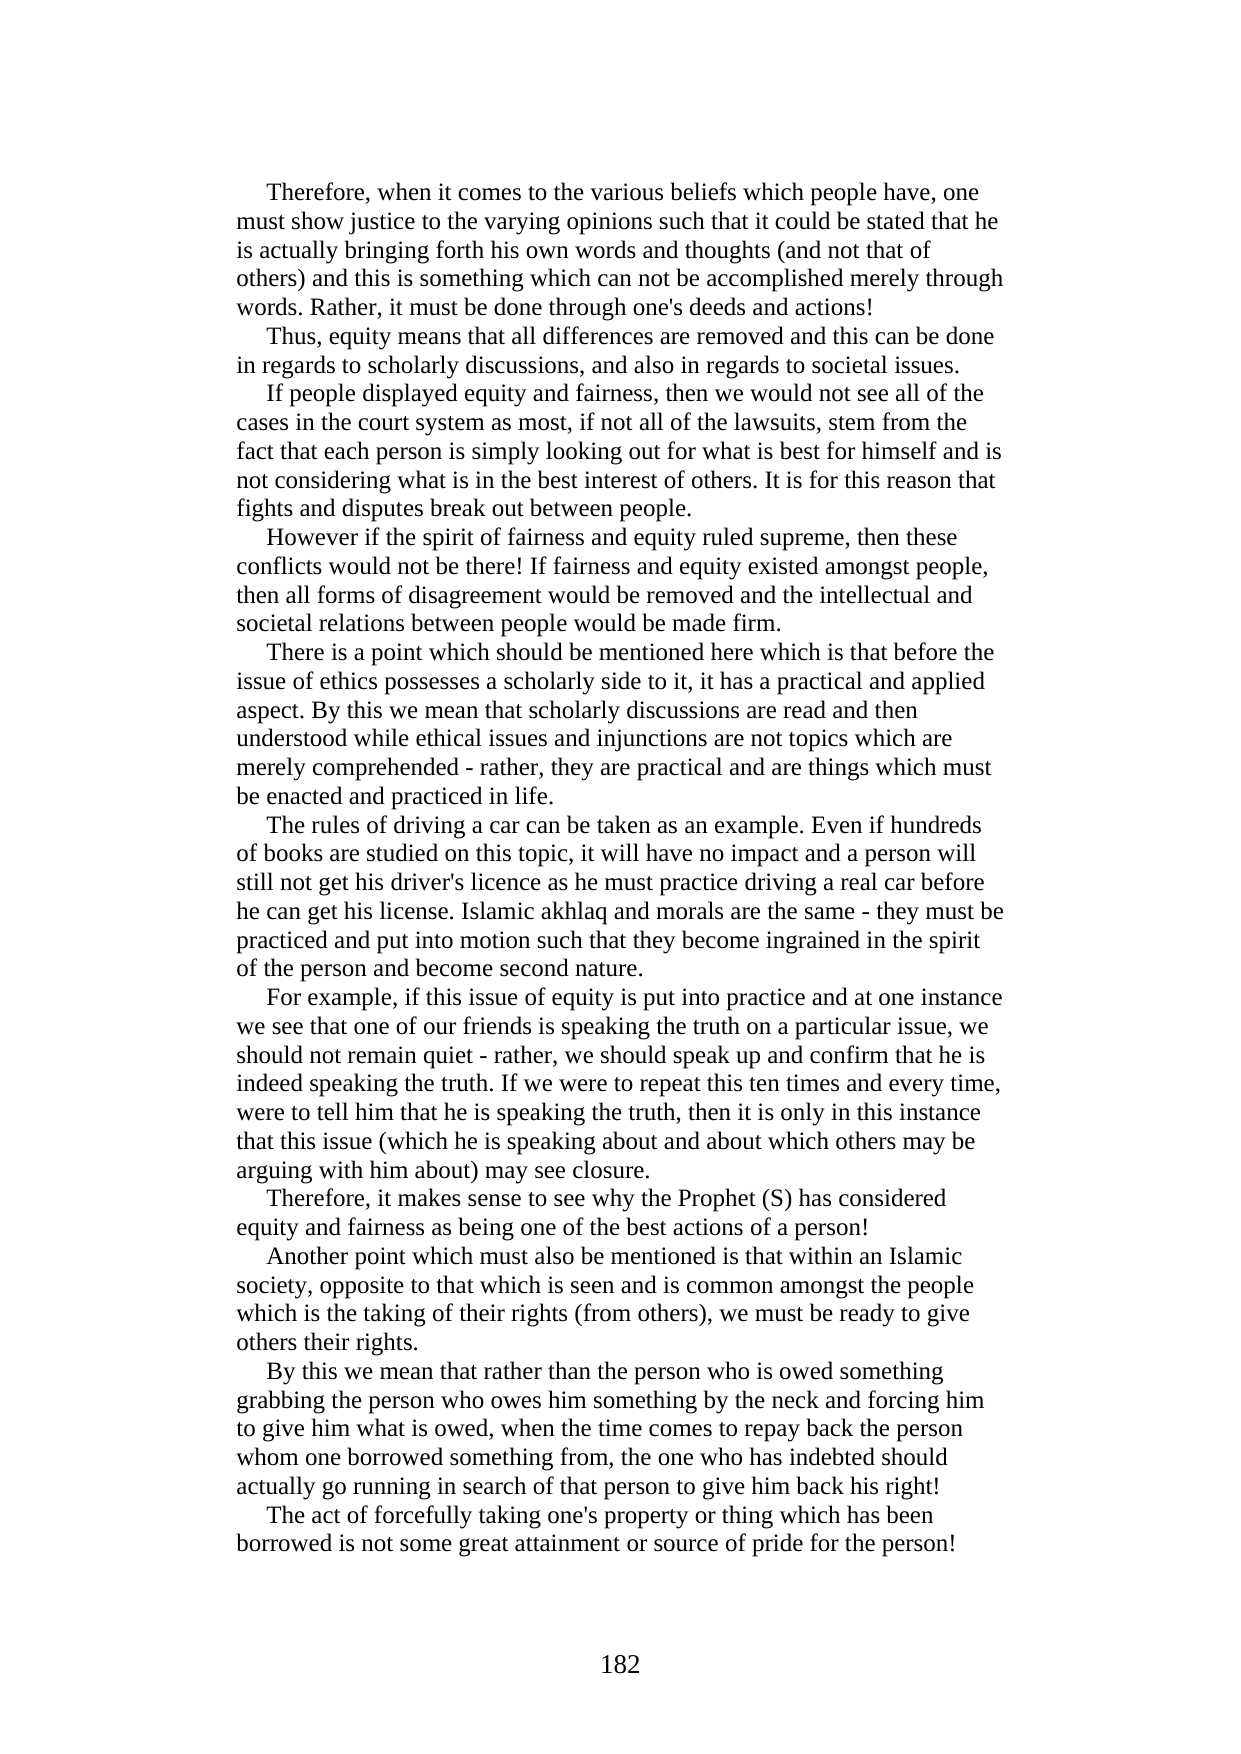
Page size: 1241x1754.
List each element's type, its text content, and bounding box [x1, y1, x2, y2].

text Another point which must also be mentioned is that within an Islamic society, opposite to that which is seen and is common amongst the people which is the taking of their rights (from others), we must be ready to give others their rights. [236, 1241, 1004, 1356]
text If people displayed equity and fairness, then we would not see all of the cases in the court system as most, if not all of the lawsuits, stem from the fact that each person is simply looking out for what is best for himself and is not considering what is in the best interest of others. It is for this reason that fights and disputes break out between people. [236, 378, 1004, 522]
text Thus, equity means that all differences are removed and this can be done in regards to scholarly discussions, and also in regards to societal issues. [236, 321, 1004, 378]
text For example, if this issue of equity is put into practice and at one instance we see that one of our friends is speaking the truth on a particular issue, we should not remain quiet - rather, we should speak up and confirm that he is indeed speaking the truth. If we were to repeat this ten times and every time, were to tell him that he is speaking the truth, then it is only in this instance that this issue (which he is speaking about and about which others may be arguing with him about) may see closure. [236, 982, 1004, 1183]
text Therefore, when it comes to the various beliefs which people have, one must show justice to the varying opinions such that it could be stated that he is actually bringing forth his own words and thoughts (and not that of others) and this is something which can not be accomplished merely through words. Rather, it must be done through one's deeds and actions! [236, 177, 1004, 321]
text However if the spirit of fairness and equity ruled supreme, then these conflicts would not be there! If fairness and equity existed amongst people, then all forms of disagreement would be removed and the intellectual and societal relations between people would be made firm. [236, 522, 1004, 637]
text The act of forcefully taking one's property or thing which has been borrowed is not some great attainment or source of pride for the person! [236, 1500, 1004, 1557]
text Therefore, it makes sense to see why the Prophet (S) has considered equity and fairness as being one of the best actions of a person! [236, 1183, 1004, 1241]
text There is a point which should be mentioned here which is that before the issue of ethics possesses a scholarly side to it, it has a practical and applied aspect. By this we mean that scholarly discussions are read and then understood while ethical issues and injunctions are not topics which are merely comprehended - rather, they are practical and are things which must be enacted and practiced in life. [236, 637, 1004, 810]
text By this we mean that rather than the person who is owed something grabbing the person who owes him something by the neck and forcing him to give him what is owed, when the time comes to repay back the person whom one borrowed something from, the one who has indebted should actually go running in search of that person to give him back his right! [236, 1356, 1004, 1500]
text The rules of driving a car can be taken as an example. Even if hundreds of books are studied on this topic, it will have no impact and a person will still not get his driver's licence as he must practice driving a real car before he can get his license. Islamic akhlaq and morals are the same - they must be practiced and put into motion such that they become ingrained in the spirit of the person and become second nature. [236, 810, 1004, 982]
